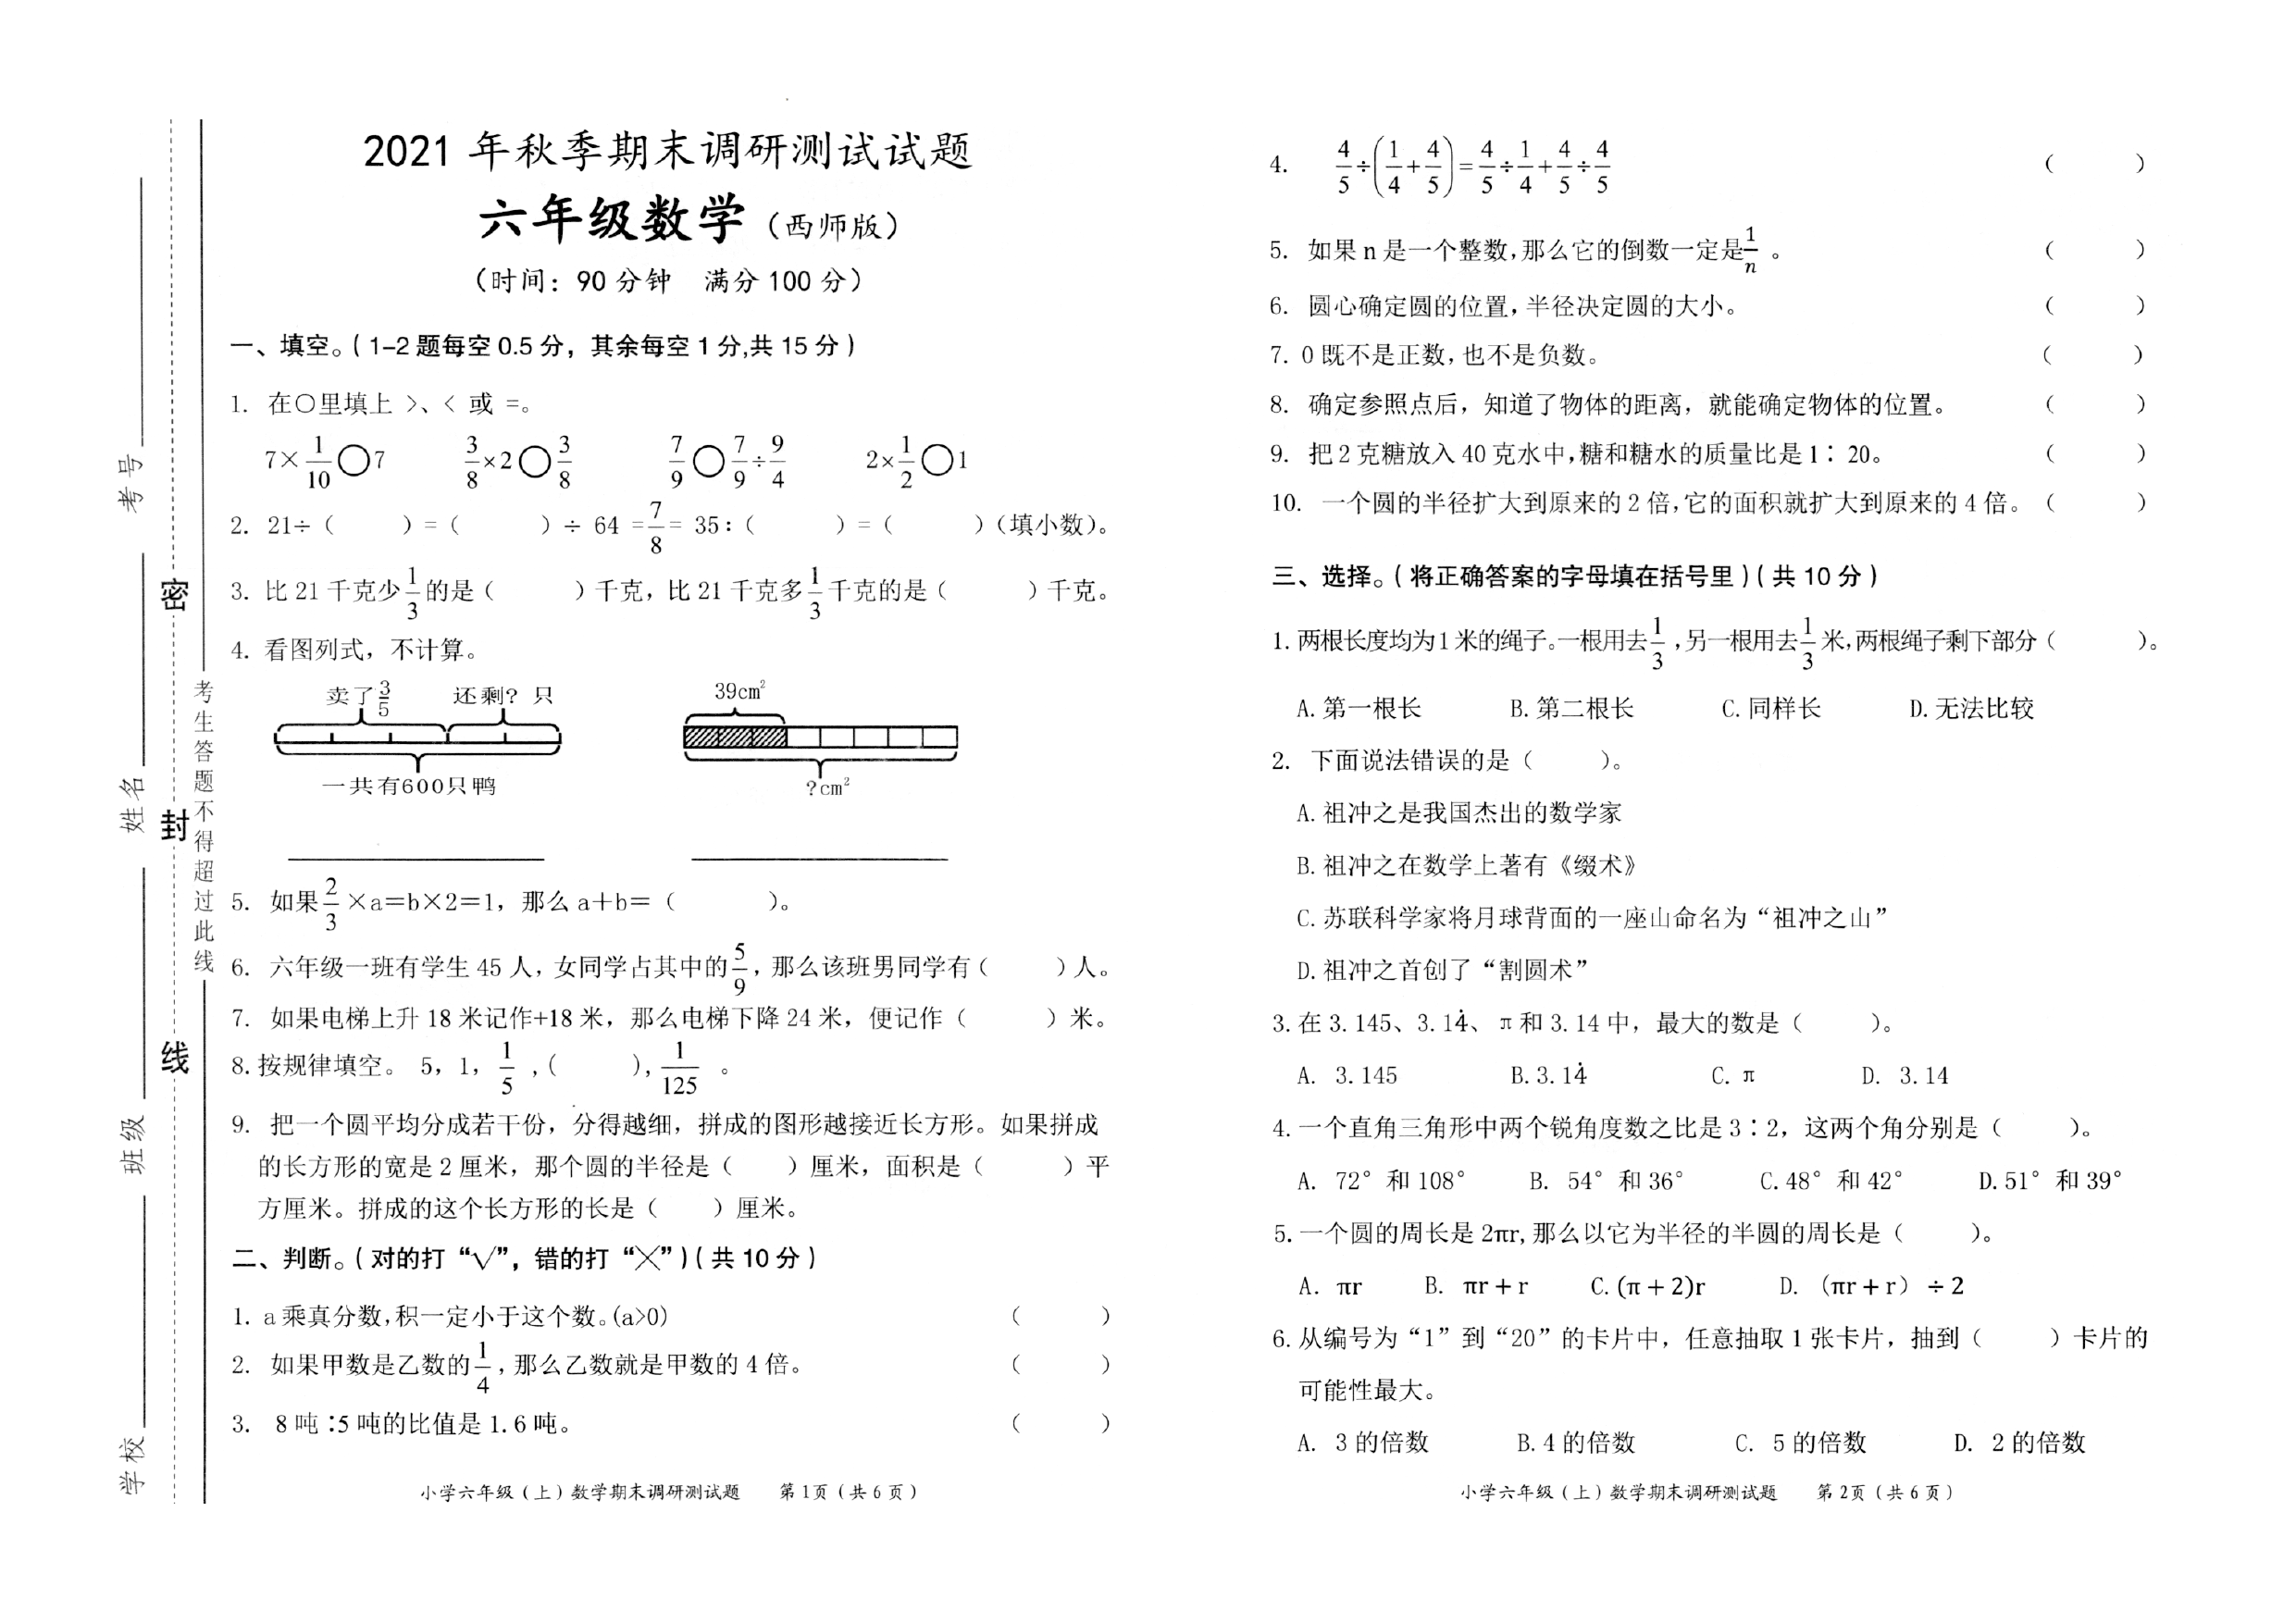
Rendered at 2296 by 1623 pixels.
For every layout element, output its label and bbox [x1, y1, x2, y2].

picture [109, 119, 2184, 1504]
